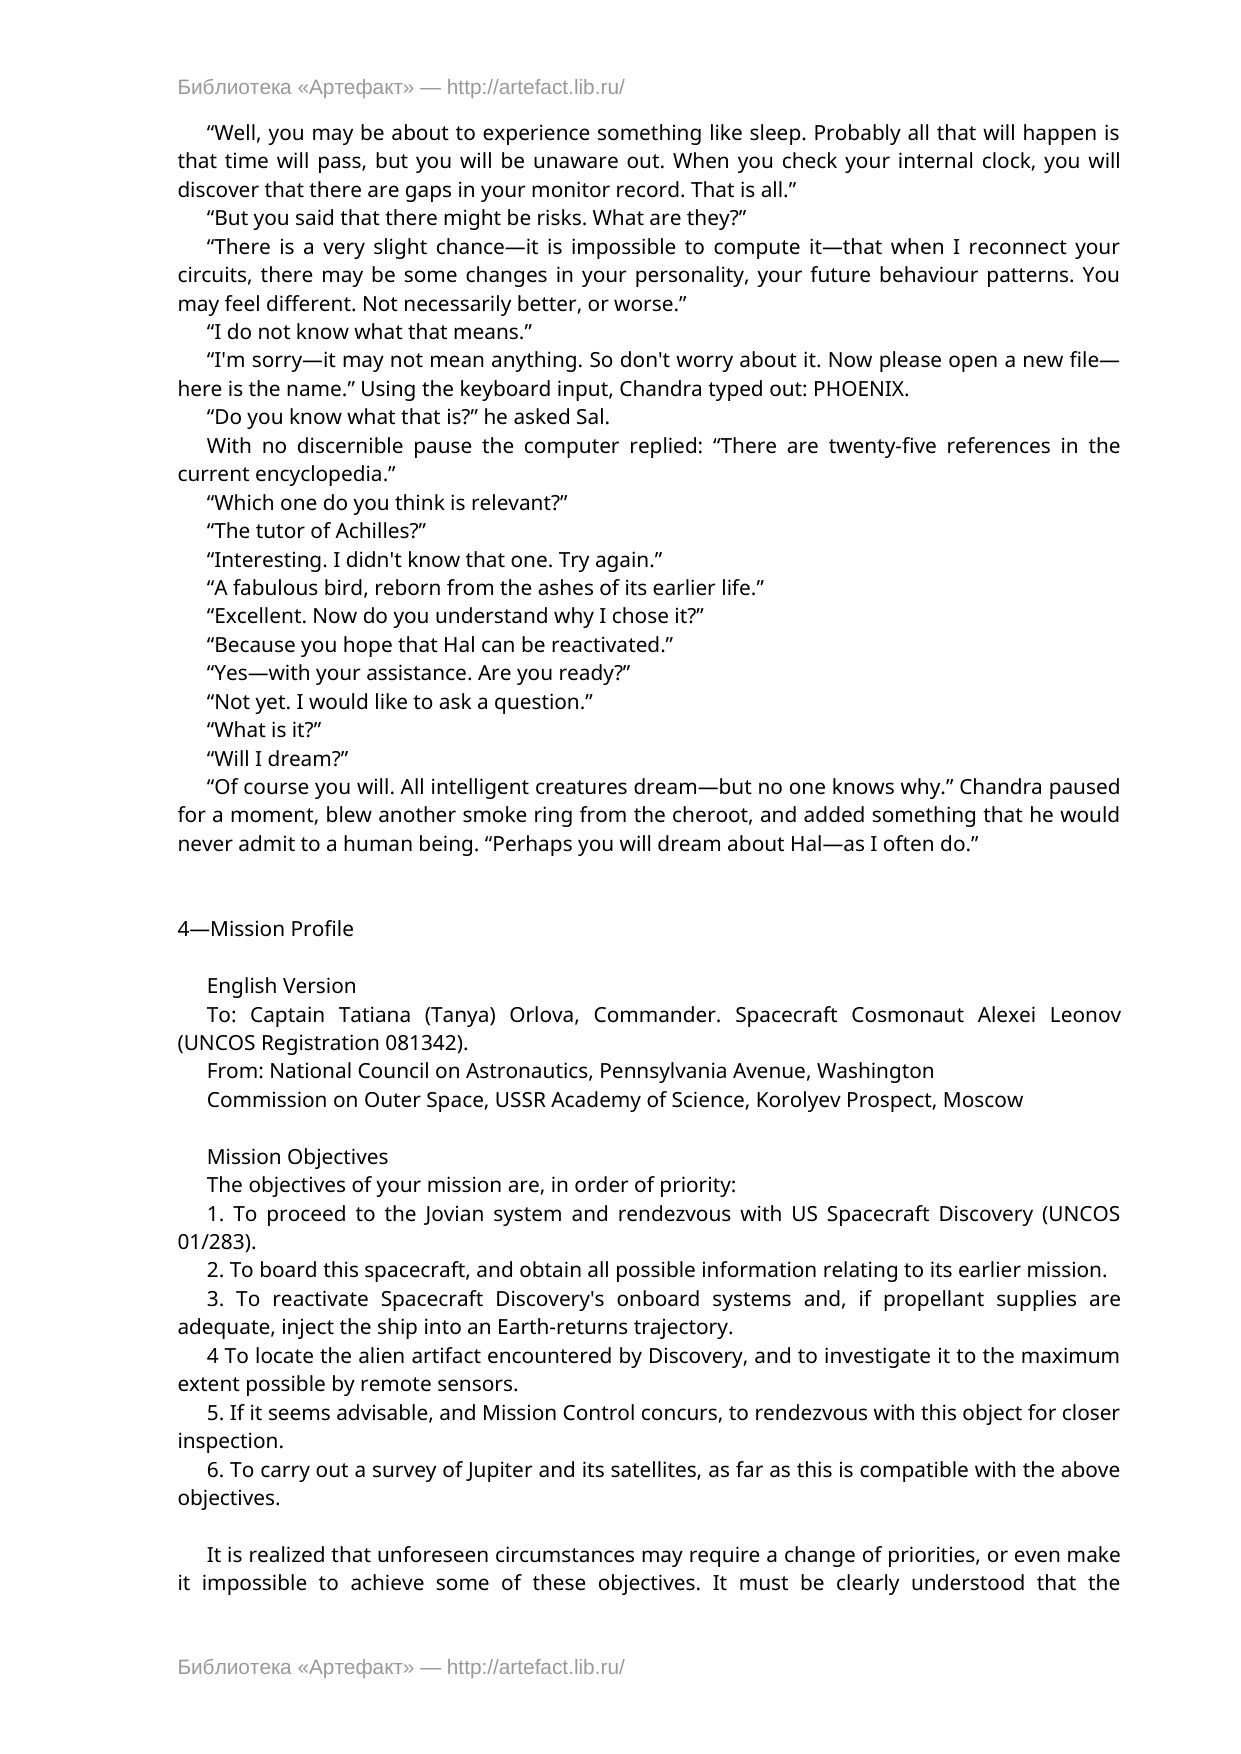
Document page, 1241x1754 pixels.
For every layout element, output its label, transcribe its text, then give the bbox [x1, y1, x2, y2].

text “Of course you will. All intelligent creatures dream—but no one knows why.” Chandra paused for a moment, blew another smoke ring from the cheroot, and added something that he would never admit to a human being. “Perhaps you will dream about Hal—as I often do.” [177, 772, 1122, 857]
text “I'm sorry—it may not mean anything. So don't worry about it. Now please open a new file—here is the name.” Using the keyboard input, Chandra typed out: PHOENIX. [177, 346, 1122, 402]
text 1. To proceed to the Jovian system and rendezvous with US Spacecraft Discovery (UNCOS 01/283). [177, 1199, 1122, 1256]
text “A fabulous bird, reborn from the ashes of its earlier life.” [177, 573, 1122, 602]
text “Well, you may be about to experience something like sleep. Probably all that will happen is that time will pass, but you will be unaware out. When you check your internal clock, you will discover that there are gaps in your monitor record. That is all.” [177, 118, 1122, 203]
text “The tutor of Achilles?” [177, 516, 1122, 545]
text “What is it?” [177, 715, 1122, 744]
text “Yes—with your assistance. Are you ready?” [177, 658, 1122, 687]
text To: Captain Tatiana (Tanya) Orlova, Commander. Spacecraft Cosmonaut Alexei Leonov (UNCOS Registration 081342). [177, 1000, 1122, 1057]
text “But you said that there might be risks. What are they?” [177, 203, 1122, 232]
text From: National Council on Astronautics, Pennsylvania Avenue, Washington [177, 1057, 1122, 1085]
text 4 To locate the alien artifact encountered by Discovery, and to investigate it to the maximum extent possible by remote sensors. [177, 1341, 1122, 1398]
text Commission on Outer Space, USSR Academy of Science, Korolyev Prospect, Moscow [177, 1085, 1122, 1113]
text “Do you know what that is?” he asked Sal. [177, 402, 1122, 431]
text The objectives of your mission are, in order of priority: [177, 1170, 1122, 1199]
text “Because you hope that Hal can be reactivated.” [177, 630, 1122, 658]
text 4—Mission Profile [177, 914, 1122, 943]
text “There is a very slight chance—it is impossible to compute it—that when I reconnect your circuits, there may be some changes in your personality, your future behaviour patterns. You may feel different. Not necessarily better, or worse.” [177, 232, 1122, 317]
text “Interesting. I didn't know that one. Try again.” [177, 545, 1122, 573]
text 2. To board this spacecraft, and obtain all possible information relating to its earlier mission. [177, 1256, 1122, 1284]
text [177, 1540, 1122, 1597]
text “Which one do you think is relevant?” [177, 488, 1122, 516]
text “Not yet. I would like to ask a question.” [177, 687, 1122, 715]
text “Excellent. Now do you understand why I chose it?” [177, 602, 1122, 630]
text 5. If it seems advisable, and Mission Control concurs, to rendezvous with this object for closer inspection. [177, 1398, 1122, 1455]
text “I do not know what that means.” [177, 317, 1122, 346]
text “Will I dream?” [177, 744, 1122, 772]
text Mission Objectives [177, 1142, 1122, 1170]
text With no discernible pause the computer replied: “There are twenty-five references in the current encyclopedia.” [177, 431, 1122, 488]
text 6. To carry out a survey of Jupiter and its satellites, as far as this is compatible with the above objectives. [177, 1455, 1122, 1512]
text 3. To reactivate Spacecraft Discovery's onboard systems and, if propellant supplies are adequate, inject the ship into an Earth-returns trajectory. [177, 1284, 1122, 1341]
text English Version [177, 971, 1122, 1000]
